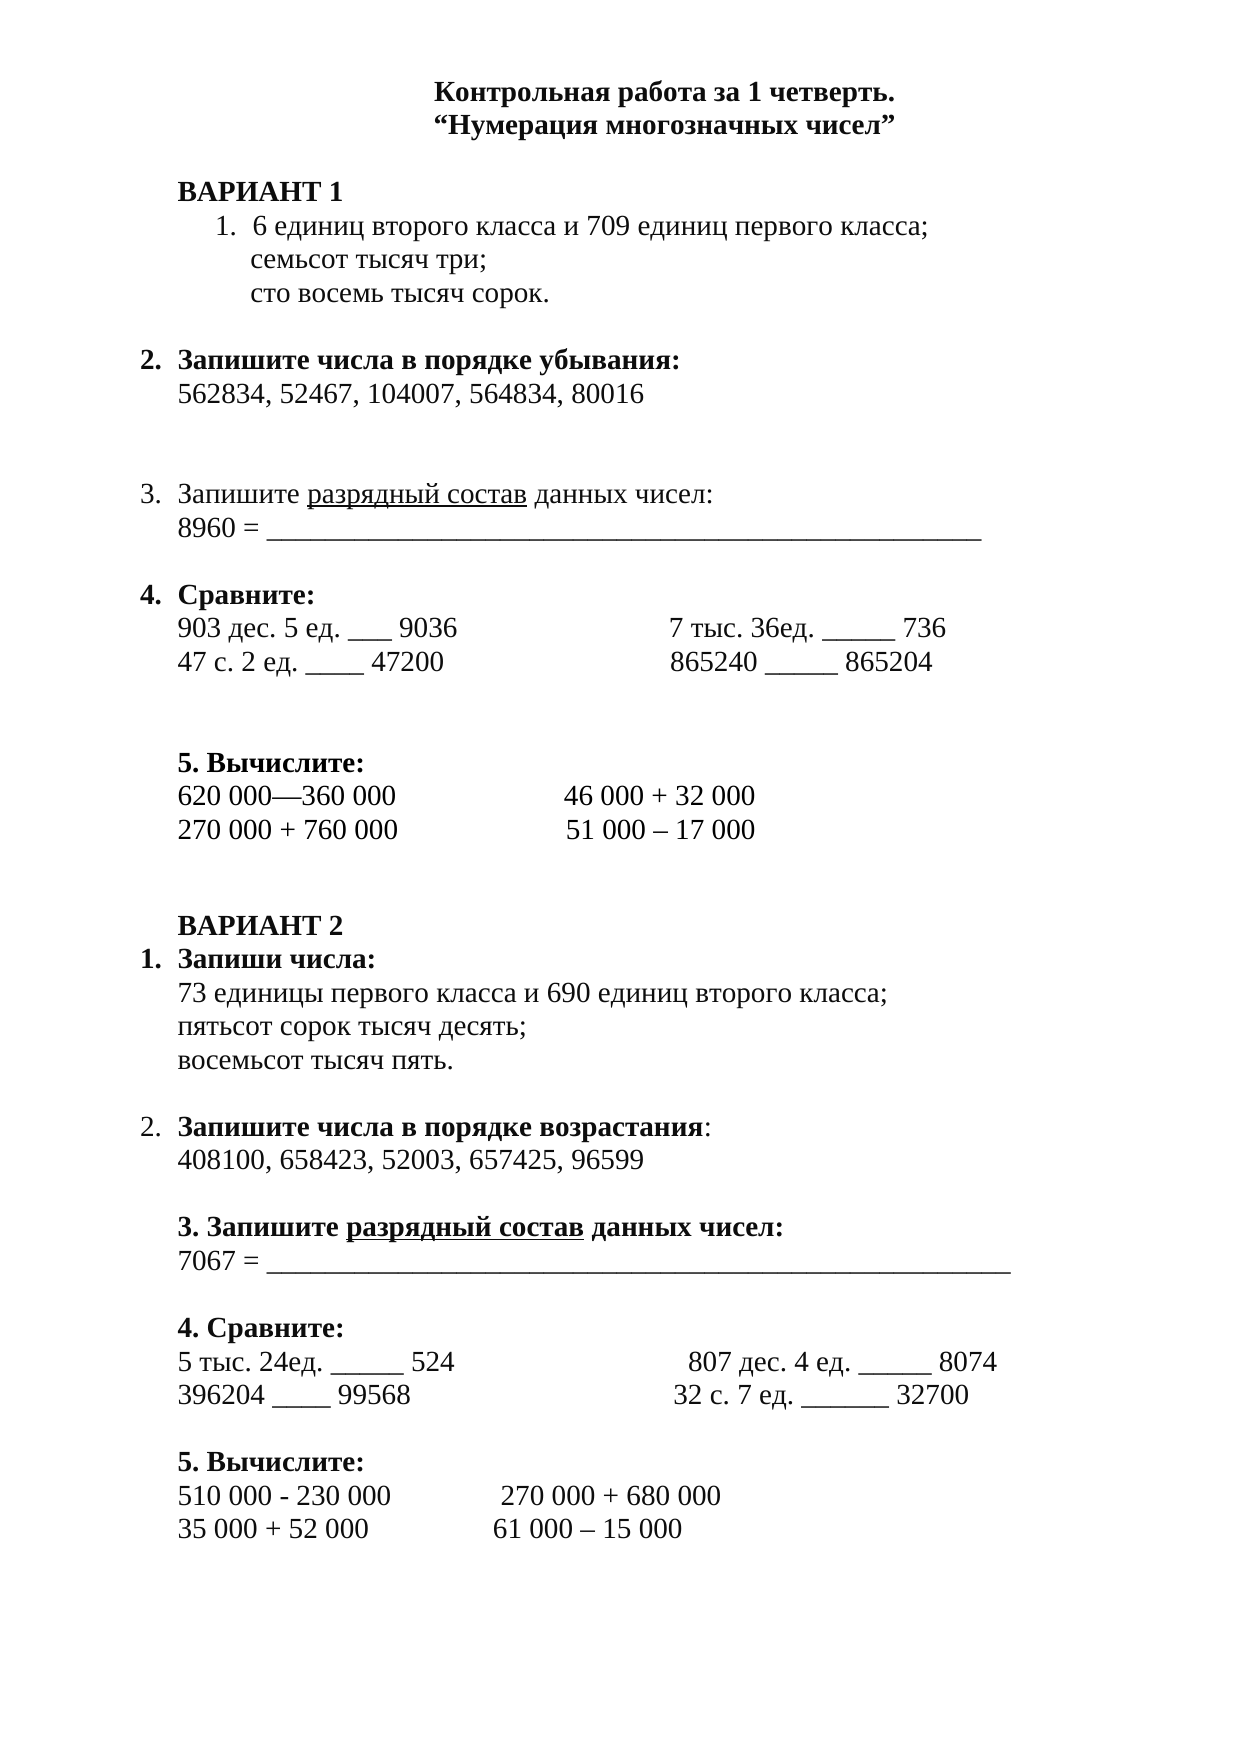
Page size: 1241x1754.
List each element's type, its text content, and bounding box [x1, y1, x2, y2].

list Запишите разрядный состав данных чисел: [140, 476, 1152, 510]
text 562834, 52467, 104007, 564834, 80016 [177, 376, 1152, 409]
list 6 единиц второго класса и 709 единиц первого класса; [215, 208, 1152, 242]
text 73 единицы первого класса и 690 единиц второго класса; [177, 975, 1152, 1008]
list Запиши числа: [140, 941, 1152, 975]
text 408100, 658423, 52003, 657425, 96599 [177, 1142, 1152, 1176]
text 510 000 - 230 000 270 000 + 680 000 [177, 1478, 1152, 1511]
text Контрольная работа за 1 четверть. [177, 74, 1152, 107]
text 903 дес. 5 ед. ___ 9036 7 тыс. 36ед. _____ 736 [177, 611, 1152, 644]
text 620 000—360 000 46 000 + 32 000 [177, 778, 1152, 812]
text 5. Вычислите: [177, 1444, 1152, 1478]
text 8960 = _________________________________________________ [177, 510, 1152, 543]
text 5. Вычислите: [177, 745, 1152, 778]
text 7067 = ___________________________________________________ [177, 1243, 1152, 1277]
text “Нумерация многозначных чисел” [177, 107, 1152, 141]
text 5 тыс. 24ед. _____ 524 807 дес. 4 ед. _____ 8074 [177, 1344, 1152, 1377]
text восемьсот тысяч пять. [177, 1042, 1152, 1075]
text 3. Запишите разрядный состав данных чисел: [177, 1209, 1152, 1243]
text пятьсот сорок тысяч десять; [177, 1008, 1152, 1042]
text 4. Сравните: [177, 1310, 1152, 1344]
text сто восемь тысяч сорок. [177, 275, 1152, 309]
list Сравните: [140, 577, 1152, 611]
text семьсот тысяч три; [177, 242, 1152, 275]
text ВАРИАНТ 1 [177, 174, 1152, 208]
text 270 000 + 760 000 51 000 – 17 000 [177, 812, 1152, 845]
text ВАРИАНТ 2 [177, 908, 1152, 941]
list Запишите числа в порядке возрастания: [140, 1109, 1152, 1142]
text 396204 ____ 99568 32 с. 7 ед. ______ 32700 [177, 1377, 1152, 1411]
text 35 000 + 52 000 61 000 – 15 000 [177, 1511, 1152, 1545]
list Запишите числа в порядке убывания: [140, 342, 1152, 376]
text 47 с. 2 ед. ____ 47200 865240 _____ 865204 [177, 644, 1152, 678]
